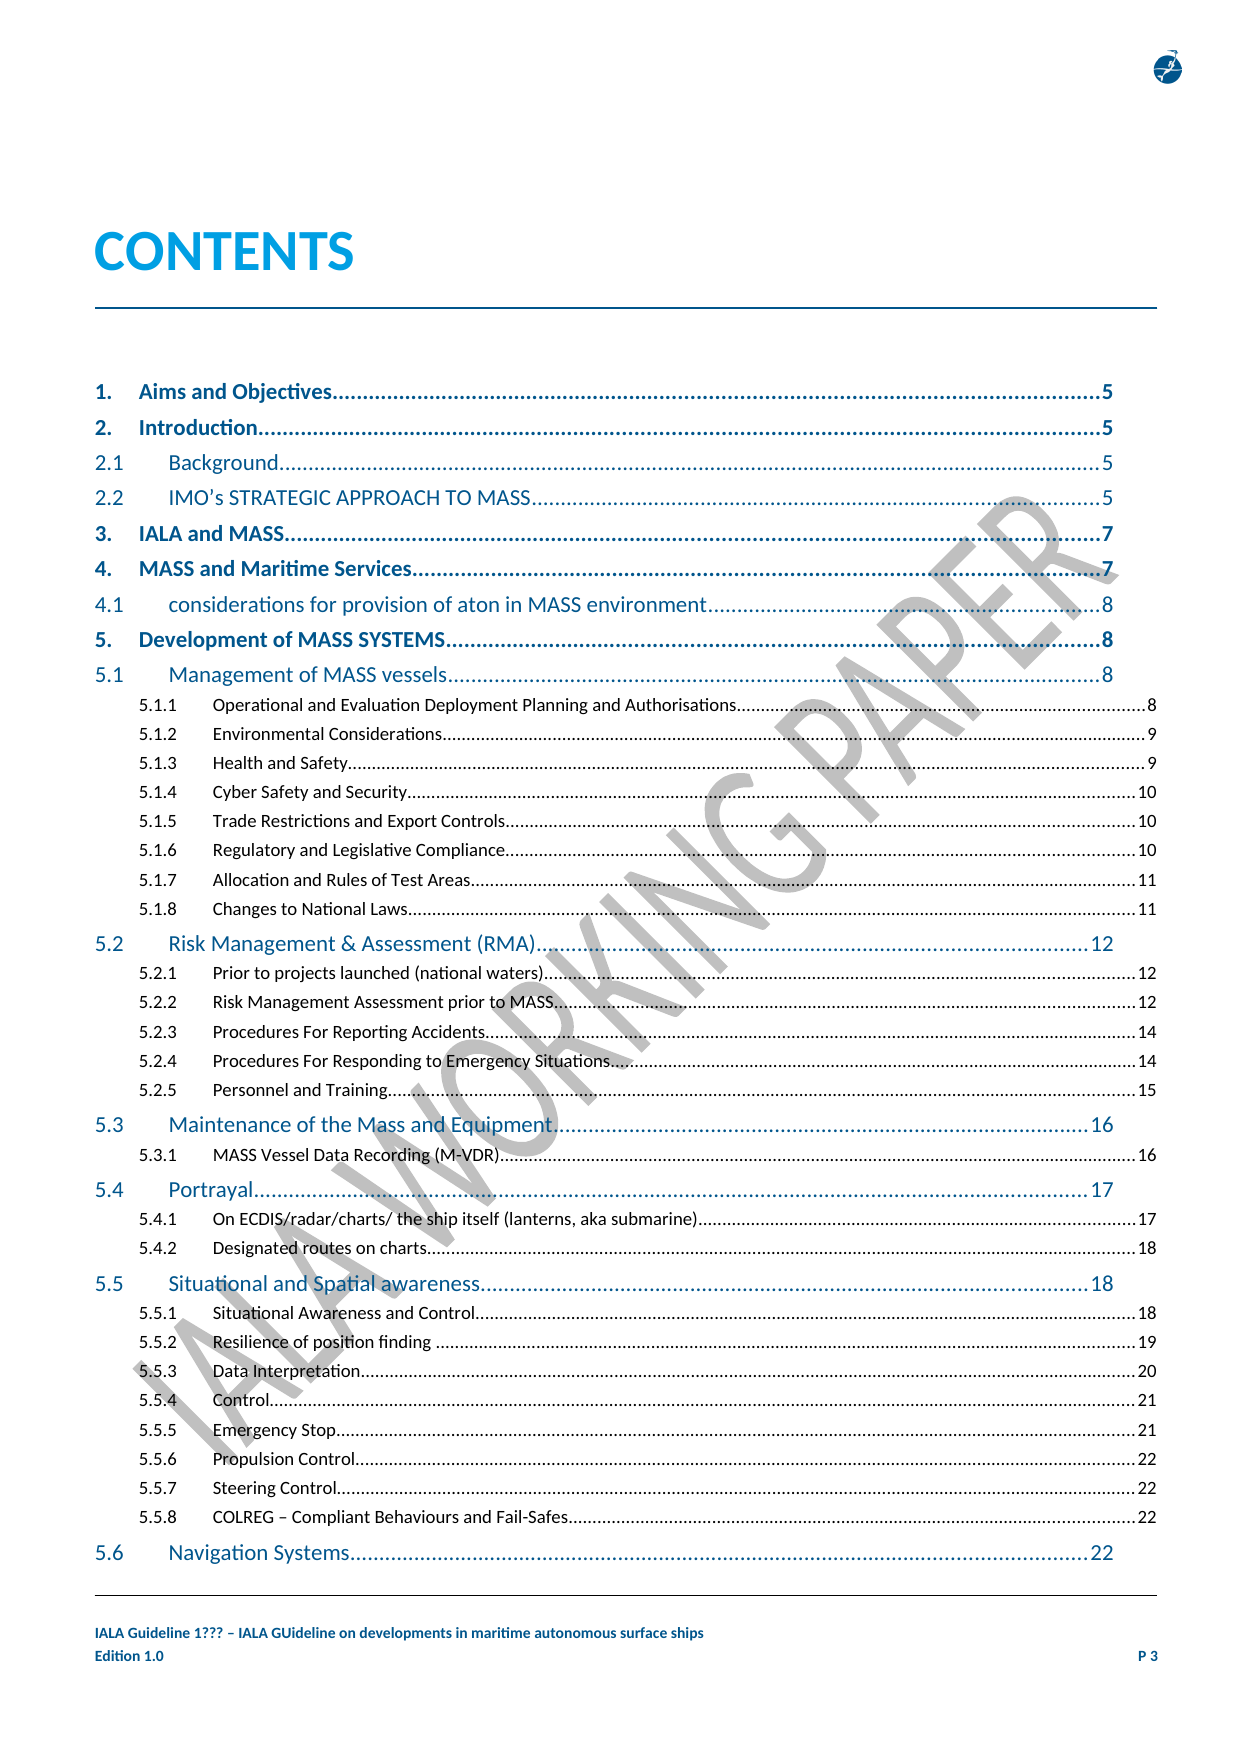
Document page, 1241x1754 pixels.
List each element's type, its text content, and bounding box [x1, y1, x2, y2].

text 5.2.4 Procedures For Responding to Emergency Situations 14 [139, 1049, 1157, 1072]
text 2.1 Background 5 [94, 445, 1113, 476]
text 5.3 Maintenance of the Mass and Equipment 16 [94, 1107, 1113, 1139]
text 5.5 Situational and Spatial awareness 18 [94, 1266, 1113, 1297]
text 5.2.2 Risk Management Assessment prior to MASS 12 [139, 991, 1157, 1014]
text 2.2 IMO’s STRATEGIC APPROACH TO MASS 5 [94, 480, 1113, 512]
text 5.5.5 Emergency Stop 21 [139, 1418, 1157, 1441]
text 5.5.1 Situational Awareness and Control 18 [139, 1301, 1157, 1324]
text 5. Development of MASS SYSTEMS 8 [94, 622, 1113, 653]
text 5.2.5 Personnel and Training 15 [139, 1078, 1157, 1101]
text 5.1.4 Cyber Safety and Security 10 [139, 780, 1157, 803]
text 4. MASS and Maritime Services 7 [94, 551, 1113, 582]
text 5.1.1 Operational and Evaluation Deployment Planning and Authorisations 8 [139, 693, 1157, 716]
text 5.1.7 Allocation and Rules of Test Areas 11 [139, 868, 1157, 891]
text 2. Introduction 5 [94, 409, 1113, 441]
text 5.1.5 Trade Restrictions and Export Controls 10 [139, 809, 1157, 832]
text 5.3.1 MASS Vessel Data Recording (M-VDR) 16 [139, 1143, 1157, 1166]
text 5.4 Portrayal 17 [94, 1172, 1113, 1203]
text 5.5.6 Propulsion Control 22 [139, 1447, 1157, 1470]
text 5.4.1 On ECDIS/radar/charts/ the ship itself (lanterns, aka submarine) 17 [139, 1207, 1157, 1230]
text 3. IALA and MASS 7 [94, 516, 1113, 547]
picture [1120, 0, 1241, 119]
text 5.2.1 Prior to projects launched (national waters) 12 [139, 962, 1157, 984]
text 5.5.2 Resilience of position finding 19 [139, 1330, 1157, 1353]
text 5.1.3 Health and Safety 9 [139, 751, 1157, 774]
text 5.5.7 Steering Control 22 [139, 1476, 1157, 1499]
text 5.4.2 Designated routes on charts 18 [139, 1237, 1157, 1259]
text 5.2.3 Procedures For Reporting Accidents 14 [139, 1020, 1157, 1043]
text 5.5.4 Control 21 [139, 1389, 1157, 1412]
text 5.2 Risk Management & Assessment (RMA) 12 [94, 926, 1113, 957]
text 5.1.6 Regulatory and Legislative Compliance 10 [139, 839, 1157, 862]
text 5.6 Navigation Systems 22 [94, 1534, 1113, 1566]
text 5.5.8 COLREG – Compliant Behaviours and Fail-Safes 22 [139, 1505, 1157, 1528]
text 5.1.2 Environmental Considerations 9 [139, 722, 1157, 745]
text 1. Aims and Objectives 5 [94, 374, 1113, 405]
text 5.5.3 Data Interpretation 20 [139, 1359, 1157, 1382]
text 5.1.8 Changes to National Laws 11 [139, 897, 1157, 920]
text 5.1 Management of MASS vessels 8 [94, 657, 1113, 689]
text 4.1 considerations for provision of aton in MASS environment 8 [94, 587, 1113, 618]
